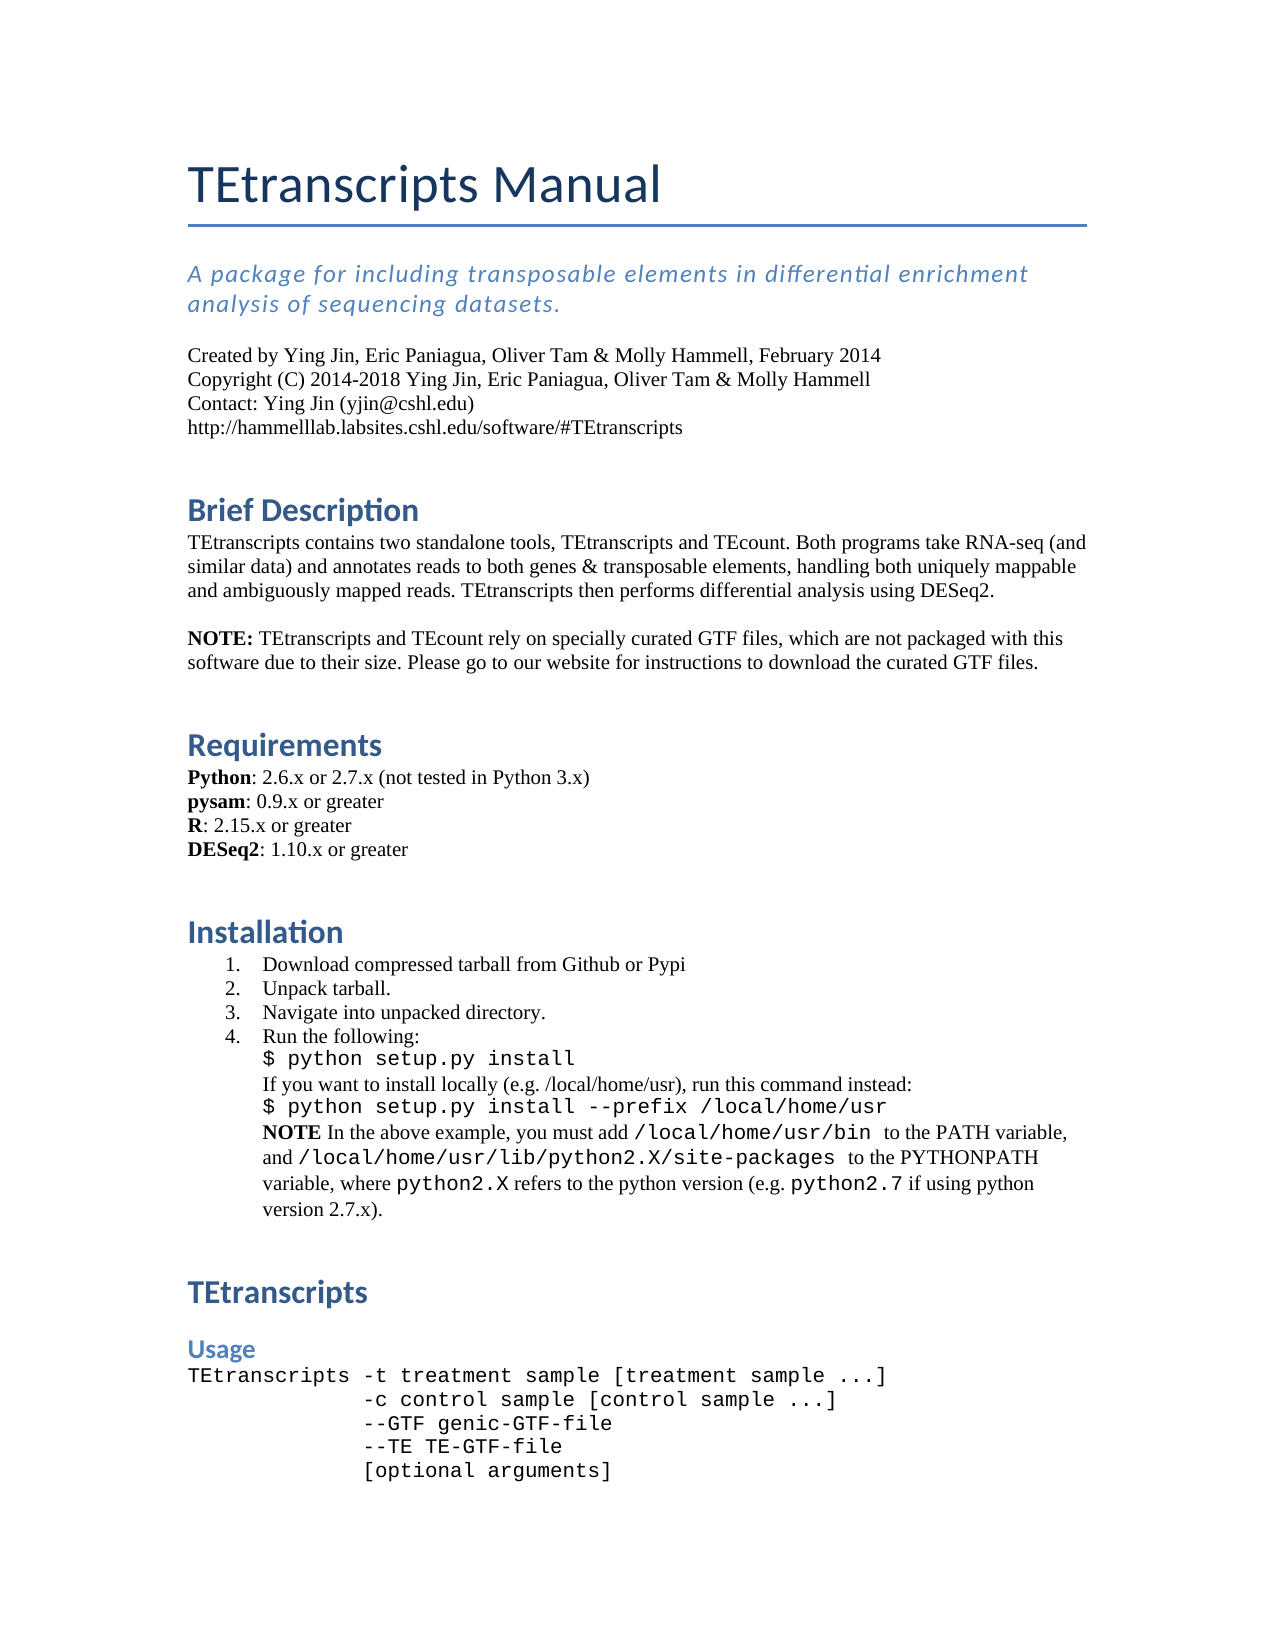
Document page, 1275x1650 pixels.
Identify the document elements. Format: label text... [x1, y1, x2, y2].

subtitle TEtranscripts [187, 1271, 1087, 1312]
text pysam: 0.9.x or greater [187, 789, 1087, 813]
text TEtranscripts -t treatment sample [treatment sample ...] [187, 1365, 1087, 1389]
text Python: 2.6.x or 2.7.x (not tested in Python 3.x) [187, 765, 1087, 789]
text R: 2.15.x or greater [187, 813, 1087, 837]
list Download compressed tarball from Github or Pypi [225, 952, 1087, 976]
text -c control sample [control sample ...] [187, 1389, 1087, 1413]
text $ python setup.py install --prefix /local/home/usr [262, 1096, 1087, 1119]
text http://hammelllab.labsites.cshl.edu/software/#TEtranscripts [187, 415, 1087, 439]
subtitle Brief Description [187, 489, 1087, 530]
text [optional arguments] [187, 1460, 1087, 1484]
list Unpack tarball. [225, 976, 1087, 1000]
list Navigate into unpacked directory. [225, 1000, 1087, 1024]
text --GTF genic-GTF-file [187, 1413, 1087, 1436]
subtitle Installation [187, 911, 1087, 952]
text --TE TE-GTF-file [187, 1436, 1087, 1460]
text NOTE In the above example, you must add /local/home/usr/bin to the PATH variable, and /local/home/usr/lib/python2.X/site-packages to the PYTHONPATH variable, where python2.X refers to the python version (e.g. python2.7 if using python version 2.7.x). [262, 1119, 1087, 1221]
subtitle Requirements [187, 724, 1087, 765]
text If you want to install locally (e.g. /local/home/usr), run this command instead: [262, 1072, 1087, 1096]
text Created by Ying Jin, Eric Paniagua, Oliver Tam & Molly Hammell, February 2014 [187, 343, 1087, 367]
text DESeq2: 1.10.x or greater [187, 837, 1087, 861]
text Contact: Ying Jin (yjin@cshl.edu) [187, 391, 1087, 415]
title TEtranscripts Manual [187, 150, 1087, 227]
text NOTE: TEtranscripts and TEcount rely on specially curated GTF files, which are not packaged with this software due to their size. Please go to our website for instructions to download the curated GTF files. [187, 626, 1087, 674]
text Copyright (C) 2014-2018 Ying Jin, Eric Paniagua, Oliver Tam & Molly Hammell [187, 367, 1087, 391]
text $ python setup.py install [262, 1048, 1087, 1072]
subtitle Usage [187, 1332, 1087, 1365]
text TEtranscripts contains two standalone tools, TEtranscripts and TEcount. Both programs take RNA-seq (and similar data) and annotates reads to both genes & transposable elements, handling both uniquely mappable and ambiguously mapped reads. TEtranscripts then performs differential analysis using DESeq2. [187, 530, 1087, 602]
list Run the following: [225, 1024, 1087, 1048]
subtitle A package for including transposable elements in differential enrichment analysis of sequencing datasets. [187, 258, 1087, 319]
